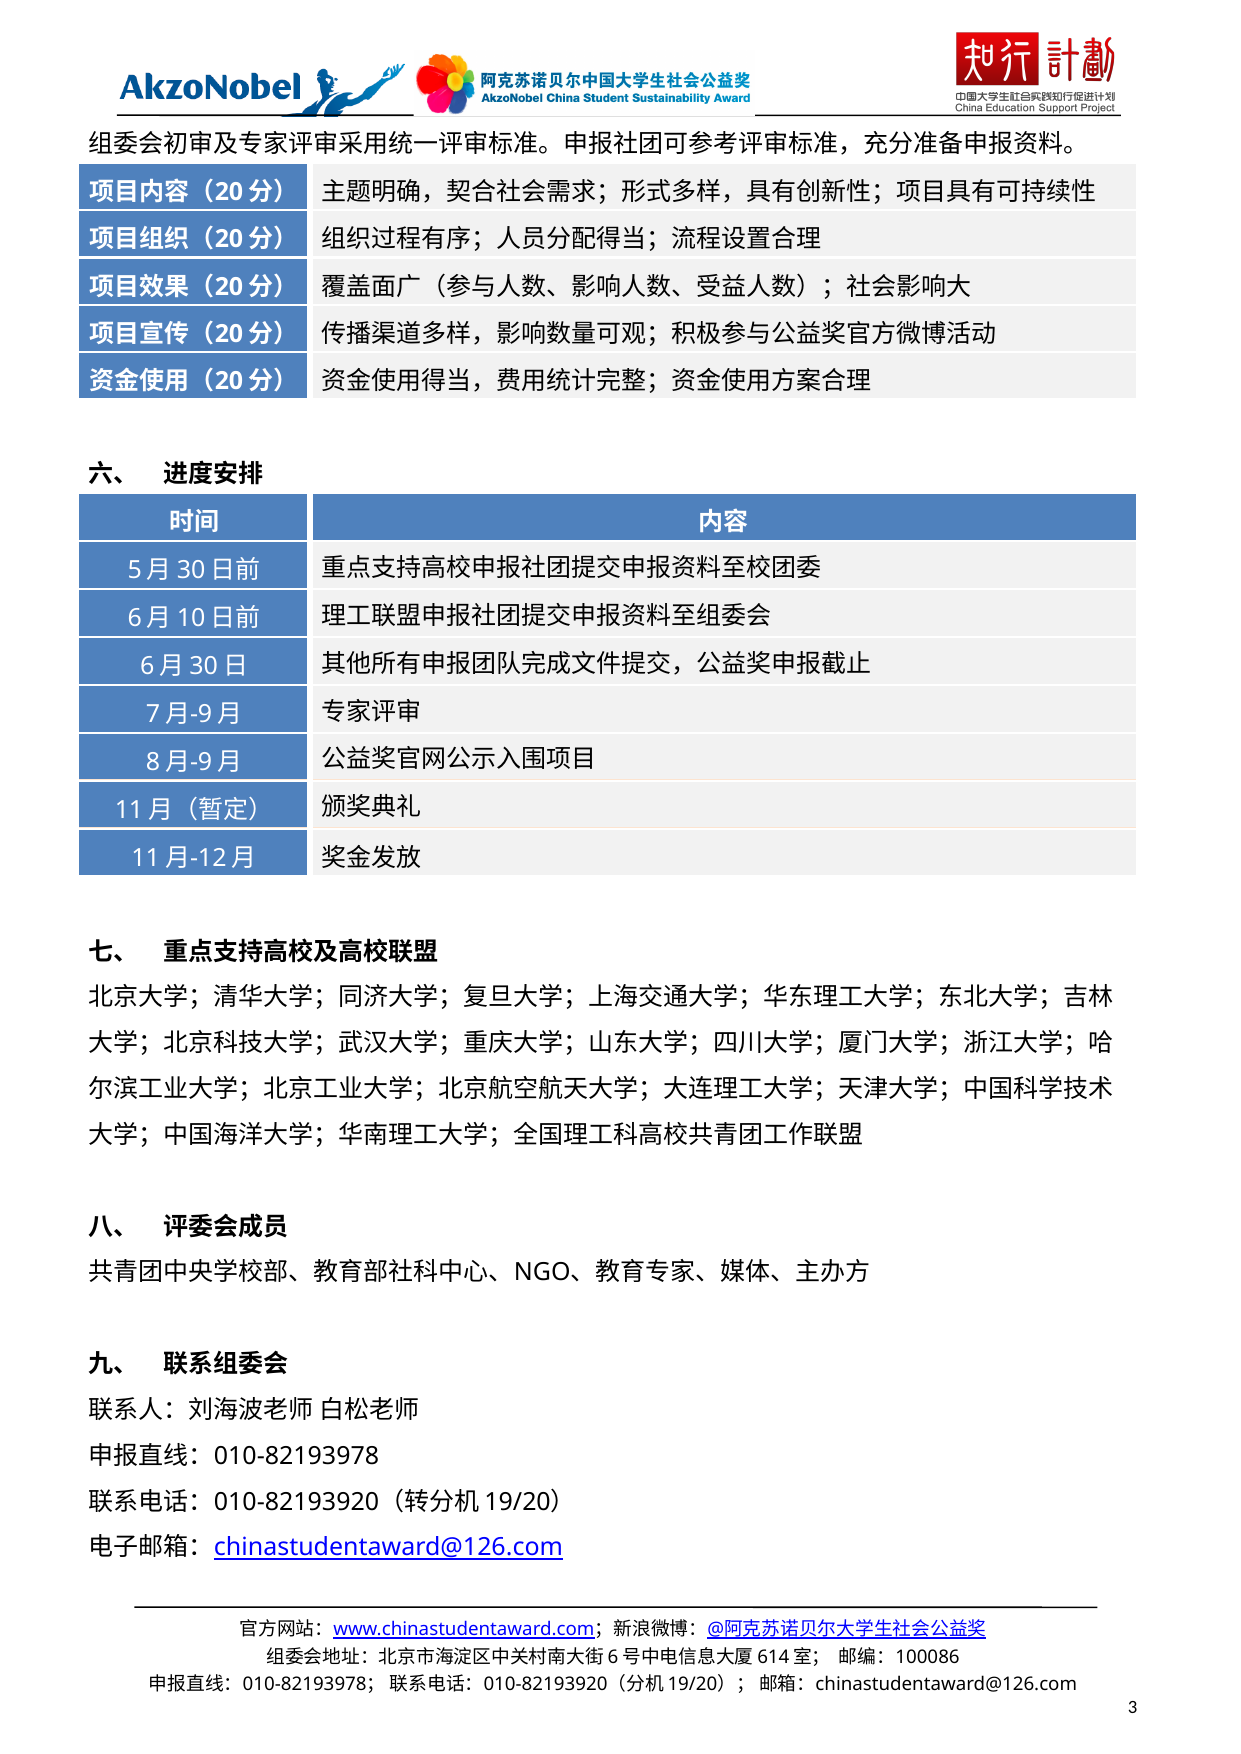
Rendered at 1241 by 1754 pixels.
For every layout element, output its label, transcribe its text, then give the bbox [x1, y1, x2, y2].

table_cell 项目组织（20分） [79, 211, 307, 256]
list 进度安排 [89, 446, 1137, 492]
table_cell 项目宣传（20分） [79, 306, 307, 351]
table_header 项目内容（20分） [79, 164, 307, 209]
table_cell 颁奖典礼 [313, 782, 1136, 827]
table_cell 8月-9月 [79, 734, 307, 779]
table_header 内容 [313, 494, 1136, 540]
table_cell 组织过程有序；人员分配得当；流程设置合理 [313, 211, 1136, 256]
table_cell 重点支持高校申报社团提交申报资料至校团委 [313, 542, 1136, 588]
table_cell 覆盖面广（参与人数、影响人数、受益人数）；社会影响大 [313, 259, 1136, 304]
table_cell 资金使用得当，费用统计完整；资金使用方案合理 [313, 353, 1136, 398]
list 联系组委会 [89, 1336, 1137, 1382]
text 北京大学；清华大学；同济大学；复旦大学；上海交通大学；华东理工大学；东北大学；吉林大学；北京科技大学；武汉大学；重庆大学；山东大学；四川大学；厦门大学；浙江大学；哈尔滨工业大学；北京工业大学；北京航空航天大学；大连理工大学；天津大学；中国科学技术大学；中国海洋大学；华南理工大学；全国理工科高校共青团工作联盟 [89, 969, 1137, 1152]
table_cell 专家评审 [313, 686, 1136, 732]
table_header 时间 [79, 494, 307, 540]
picture [114, 51, 408, 116]
table_cell 11月（暂定） [79, 782, 307, 827]
table_header 主题明确，契合社会需求；形式多样，具有创新性；项目具有可持续性 [313, 164, 1136, 209]
table_cell 理工联盟申报社团提交申报资料至组委会 [313, 590, 1136, 636]
table_cell 项目效果（20分） [79, 259, 307, 304]
text 共青团中央学校部、教育部社科中心、NGO、教育专家、媒体、主办方 [89, 1244, 1137, 1290]
table_cell 公益奖官网公示入围项目 [313, 734, 1136, 779]
table_cell 7月-9月 [79, 686, 307, 732]
text 组委会初审及专家评审采用统一评审标准。申报社团可参考评审标准，充分准备申报资料。 [89, 116, 1137, 162]
picture [413, 50, 755, 116]
table_cell 奖金发放 [313, 830, 1136, 875]
table_cell 5月30日前 [79, 542, 307, 588]
list 重点支持高校及高校联盟 [89, 923, 1137, 969]
table_cell 资金使用（20分） [79, 353, 307, 398]
list 评委会成员 [89, 1198, 1137, 1244]
text 申报直线：010-82193978 [89, 1427, 1137, 1473]
table_cell 6月10日前 [79, 590, 307, 636]
text 联系人：刘海波老师 白松老师 [89, 1382, 1137, 1427]
text 电子邮箱：chinastudentaward@126.com [89, 1519, 1137, 1565]
table_cell 11月-12月 [79, 830, 307, 875]
table_cell 6月30日 [79, 638, 307, 684]
text 联系电话：010-82193920（转分机19/20） [89, 1473, 1137, 1519]
table_cell 其他所有申报团队完成文件提交，公益奖申报截止 [313, 638, 1136, 684]
table_cell 传播渠道多样，影响数量可观；积极参与公益奖官方微博活动 [313, 306, 1136, 351]
picture [949, 27, 1120, 116]
